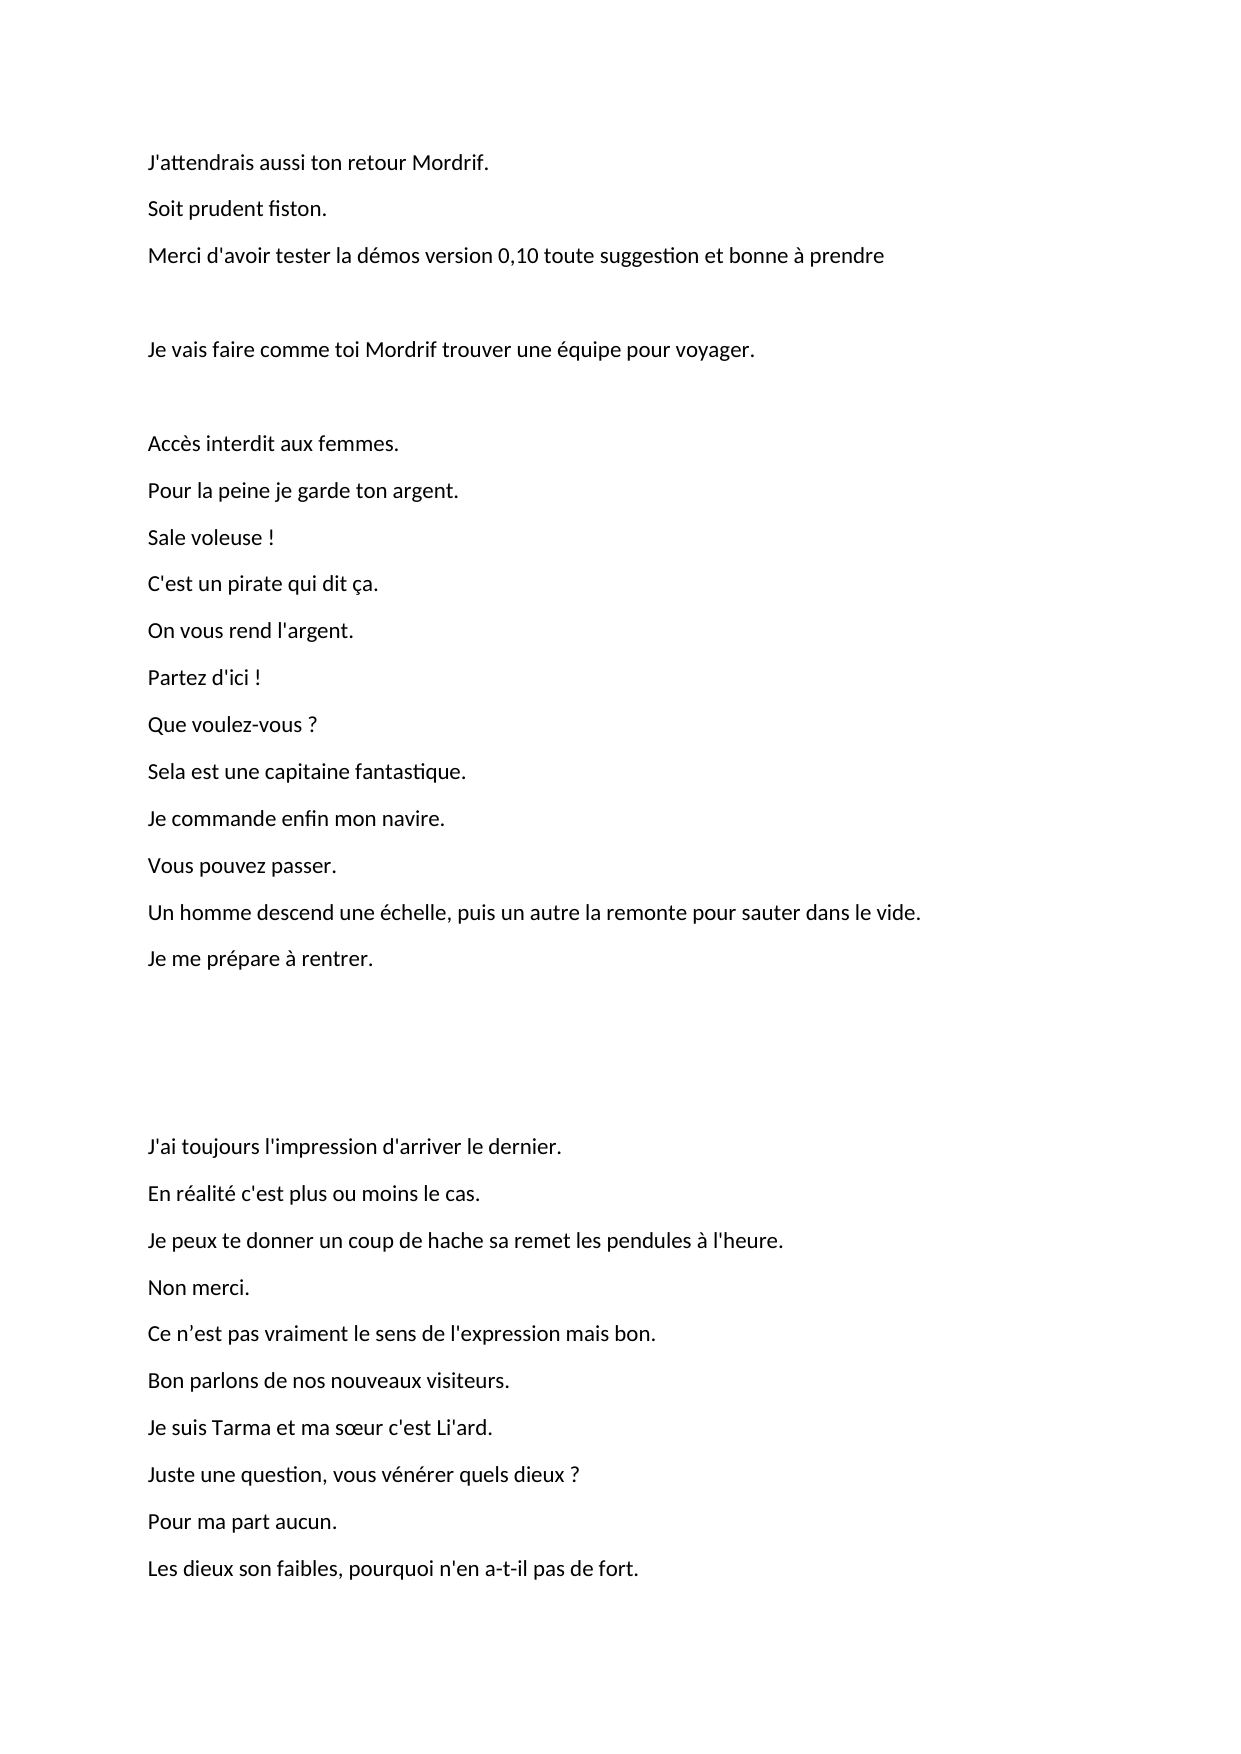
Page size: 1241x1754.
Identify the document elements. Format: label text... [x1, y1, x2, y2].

text Je vais faire comme toi Mordrif trouver une équipe pour voyager. [148, 335, 1093, 363]
text Je me prépare à rentrer. [148, 944, 1093, 972]
text Pour la peine je garde ton argent. [148, 476, 1093, 504]
text Je peux te donner un coup de hache sa remet les pendules à l'heure. [148, 1226, 1093, 1254]
text Bon parlons de nos nouveaux visiteurs. [148, 1366, 1093, 1394]
text Accès interdit aux femmes. [148, 429, 1093, 457]
text Vous pouvez passer. [148, 851, 1093, 879]
text Juste une question, vous vénérer quels dieux ? [148, 1460, 1093, 1488]
text Un homme descend une échelle, puis un autre la remonte pour sauter dans le vide. [148, 898, 1093, 926]
text Sale voleuse ! [148, 523, 1093, 551]
text Ce n’est pas vraiment le sens de l'expression mais bon. [148, 1319, 1093, 1347]
text Merci d'avoir tester la démos version 0,10 toute suggestion et bonne à prendre [148, 241, 1093, 269]
text Non merci. [148, 1273, 1093, 1301]
text Sela est une capitaine fantastique. [148, 757, 1093, 785]
text Partez d'ici ! [148, 663, 1093, 691]
text Je commande enfin mon navire. [148, 804, 1093, 832]
text On vous rend l'argent. [148, 616, 1093, 644]
text Soit prudent fiston. [148, 194, 1093, 222]
text J'attendrais aussi ton retour Mordrif. [148, 148, 1093, 176]
text C'est un pirate qui dit ça. [148, 569, 1093, 597]
text Je suis Tarma et ma sœur c'est Li'ard. [148, 1413, 1093, 1441]
text J'ai toujours l'impression d'arriver le dernier. [148, 1132, 1093, 1160]
text En réalité c'est plus ou moins le cas. [148, 1179, 1093, 1207]
text Pour ma part aucun. [148, 1507, 1093, 1535]
text Que voulez-vous ? [148, 710, 1093, 738]
text Les dieux son faibles, pourquoi n'en a-t-il pas de fort. [148, 1554, 1093, 1582]
